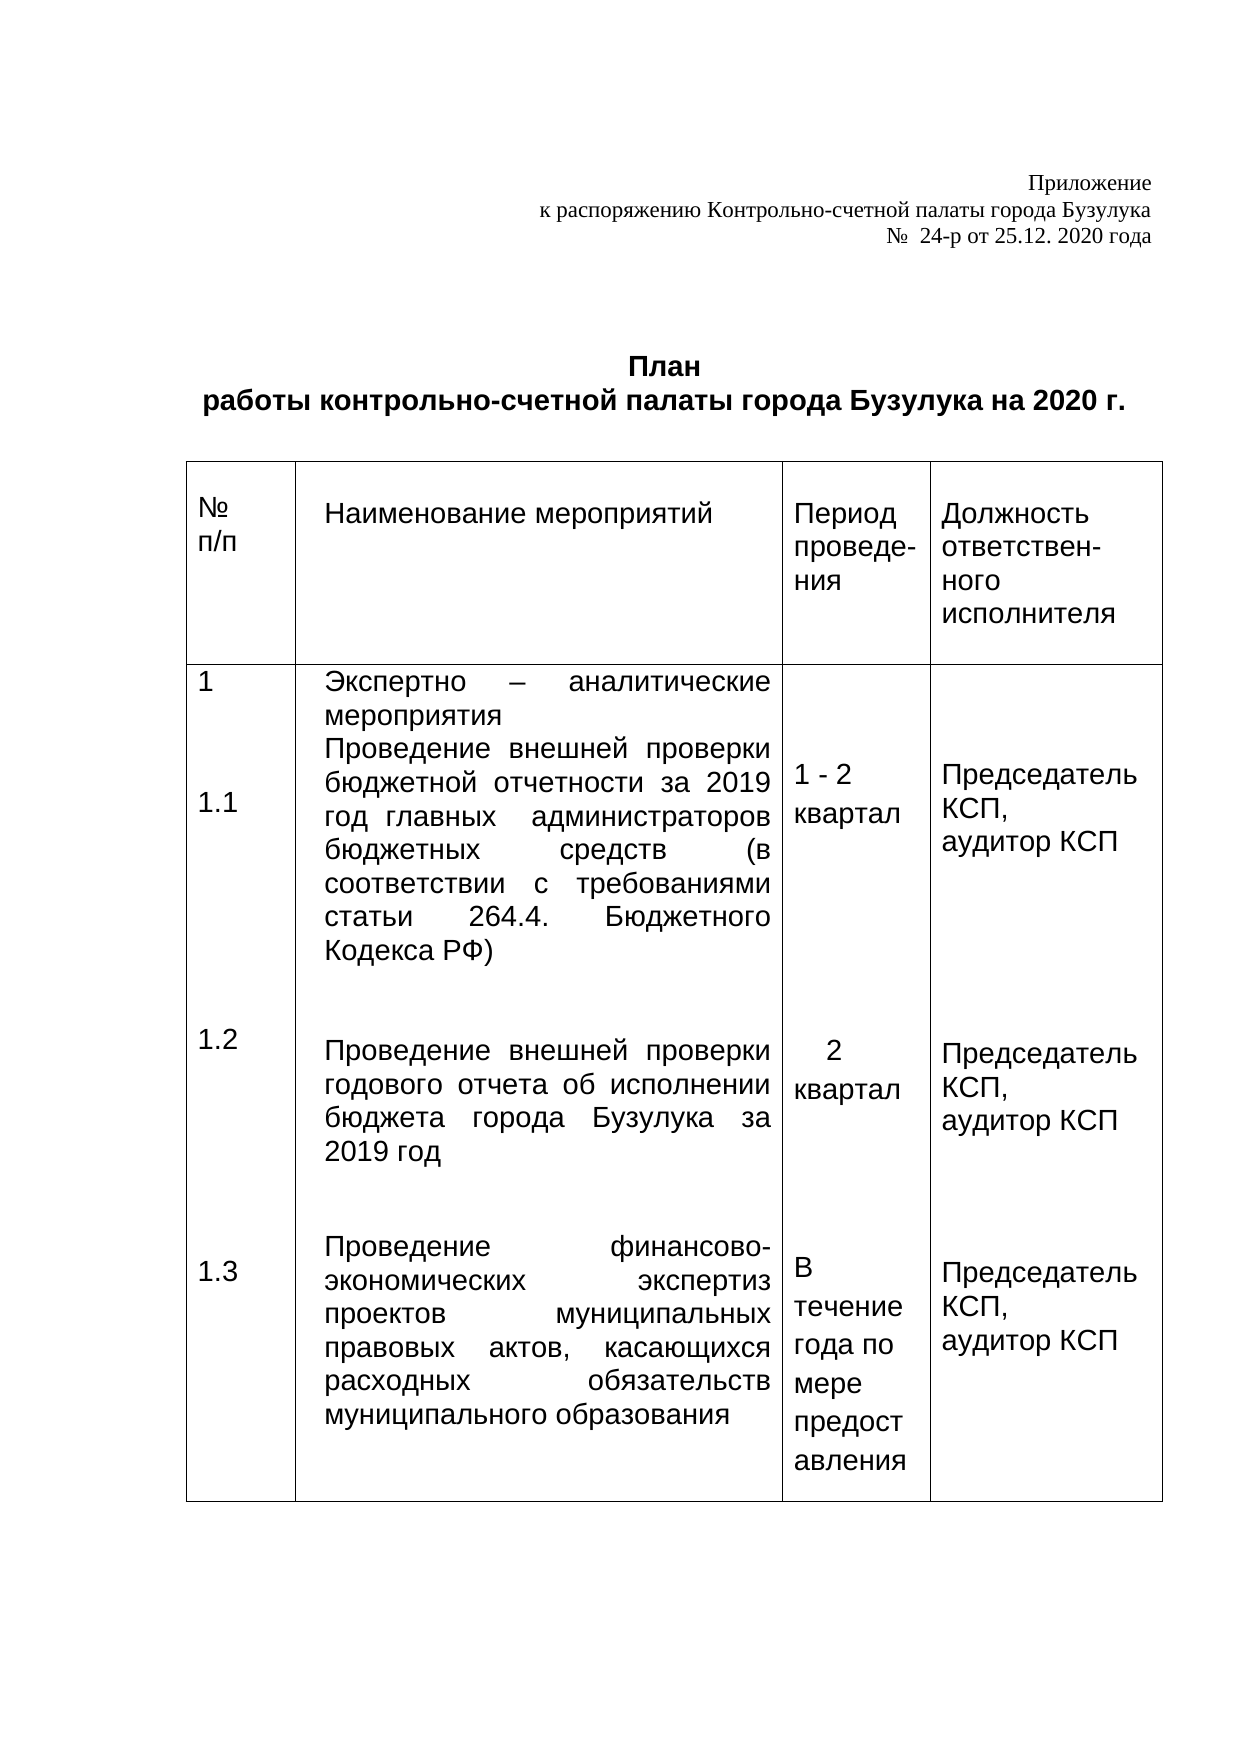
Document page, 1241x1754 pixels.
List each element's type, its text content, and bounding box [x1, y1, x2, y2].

table_header Должность ответствен- ного исполнителя [931, 462, 1162, 663]
table_cell 1 1.1 1.2 1.3 [187, 665, 295, 1501]
table_cell Председатель КСП, аудитор КСП Председатель КСП, аудитор КСП Председатель КСП, аудитор КСП [931, 665, 1162, 1501]
table_header Период проведе- ния [783, 462, 930, 663]
text План работы контрольно-счетной палаты города Бузулука на 2020 г. [177, 349, 1152, 416]
table_cell Экспертно – аналитические мероприятия Проведение внешней проверки бюджетной отчетности за 2019 год главных администраторов бюджетных средств (в соответствии с требованиями статьи 264.4. Бюджетного Кодекса РФ) Проведение внешней проверки годового отчета об исполнении бюджета города Бузулука за 2019 год Проведение финансово-экономических экспертиз проектов муниципальных правовых актов, касающихся расходных обязательств муниципального образования [296, 665, 782, 1501]
table_header Наименование мероприятий [296, 462, 782, 663]
table_cell 1 - 2 квартал 2 квартал В течение года по мере предоставления [783, 665, 930, 1501]
table_header № п/п [187, 462, 295, 663]
text № 24-р от 25.12. 2020 года [177, 222, 1152, 248]
text Приложение к распоряжению Контрольно-счетной палаты города Бузулука [177, 169, 1152, 222]
